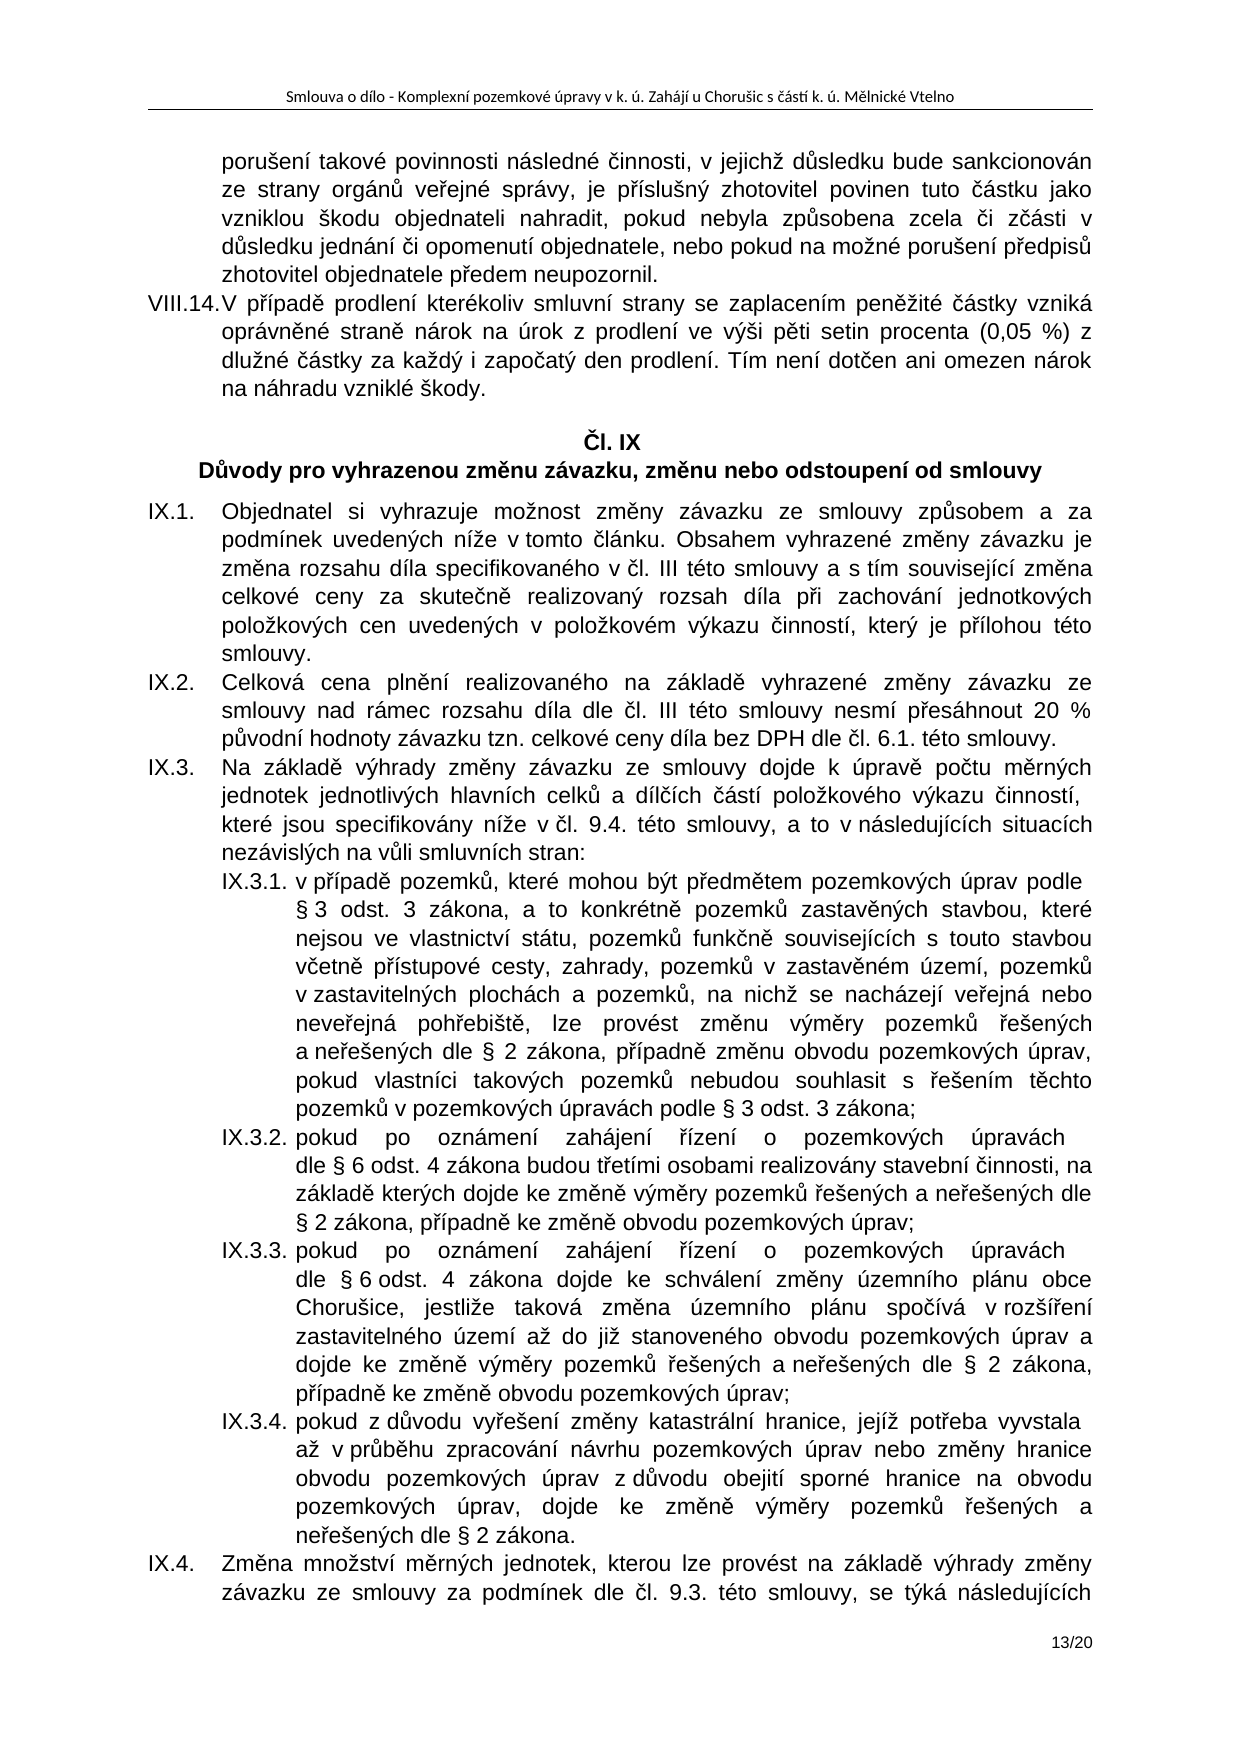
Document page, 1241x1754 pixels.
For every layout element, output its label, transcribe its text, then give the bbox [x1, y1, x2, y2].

text pokud z důvodu vyřešení změny katastrální hranice, jejíž potřeba vyvstala až v průběhu zpracování návrhu pozemkových úprav nebo změny hranice obvodu pozemkových úprav z důvodu obejití sporné hranice na obvodu pozemkových úprav, dojde ke změně výměry pozemků řešených a neřešených dle § 2 zákona. [221, 1408, 1093, 1548]
list V případě prodlení kterékoliv smluvní strany se zaplacením peněžité částky vzniká oprávněné straně nárok na úrok z prodlení ve výši pěti setin procenta (0,05 %) z dlužné částky za každý i započatý den prodlení. Tím není dotčen ani omezen nárok na náhradu vzniklé škody. [148, 290, 1093, 401]
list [148, 1550, 1093, 1605]
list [148, 148, 1093, 288]
list Na základě výhrady změny závazku ze smlouvy dojde k úpravě počtu měrných jednotek jednotlivých hlavních celků a dílčích částí položkového výkazu činností, které jsou specifikovány níže v čl. 9.4. této smlouvy, a to v následujících situacích nezávislých na vůli smluvních stran: [148, 754, 1093, 866]
text pokud po oznámení zahájení řízení o pozemkových úpravách dle § 6 odst. 4 zákona dojde ke schválení změny územního plánu obce Chorušice, jestliže taková změna územního plánu spočívá v rozšíření zastavitelného území až do již stanoveného obvodu pozemkových úprav a dojde ke změně výměry pozemků řešených a neřešených dle § 2 zákona, případně ke změně obvodu pozemkových úprav; [221, 1237, 1093, 1406]
text Důvody pro vyhrazenou změnu závazku, změnu nebo odstoupení od smlouvy [148, 428, 1093, 483]
list Celková cena plnění realizovaného na základě vyhrazené změny závazku ze smlouvy nad rámec rozsahu díla dle čl. III této smlouvy nesmí přesáhnout 20 % původní hodnoty závazku tzn. celkové ceny díla bez DPH dle čl. 6.1. této smlouvy. [148, 668, 1093, 752]
text v případě pozemků, které mohou být předmětem pozemkových úprav podle § 3 odst. 3 zákona, a to konkrétně pozemků zastavěných stavbou, které nejsou ve vlastnictví státu, pozemků funkčně souvisejících s touto stavbou včetně přístupové cesty, zahrady, pozemků v zastavěném území, pozemků v zastavitelných plochách a pozemků, na nichž se nacházejí veřejná nebo neveřejná pohřebiště, lze provést změnu výměry pozemků řešených a neřešených dle § 2 zákona, případně změnu obvodu pozemkových úprav, pokud vlastníci takových pozemků nebudou souhlasit s řešením těchto pozemků v pozemkových úpravách podle § 3 odst. 3 zákona; [221, 868, 1093, 1121]
list Objednatel si vyhrazuje možnost změny závazku ze smlouvy způsobem a za podmínek uvedených níže v tomto článku. Obsahem vyhrazené změny závazku je změna rozsahu díla specifikovaného v čl. III této smlouvy a s tím související změna celkové ceny za skutečně realizovaný rozsah díla při zachování jednotkových položkových cen uvedených v položkovém výkazu činností, který je přílohou této smlouvy. [148, 498, 1093, 666]
text pokud po oznámení zahájení řízení o pozemkových úpravách dle § 6 odst. 4 zákona budou třetími osobami realizovány stavební činnosti, na základě kterých dojde ke změně výměry pozemků řešených a neřešených dle § 2 zákona, případně ke změně obvodu pozemkových úprav; [221, 1123, 1093, 1235]
